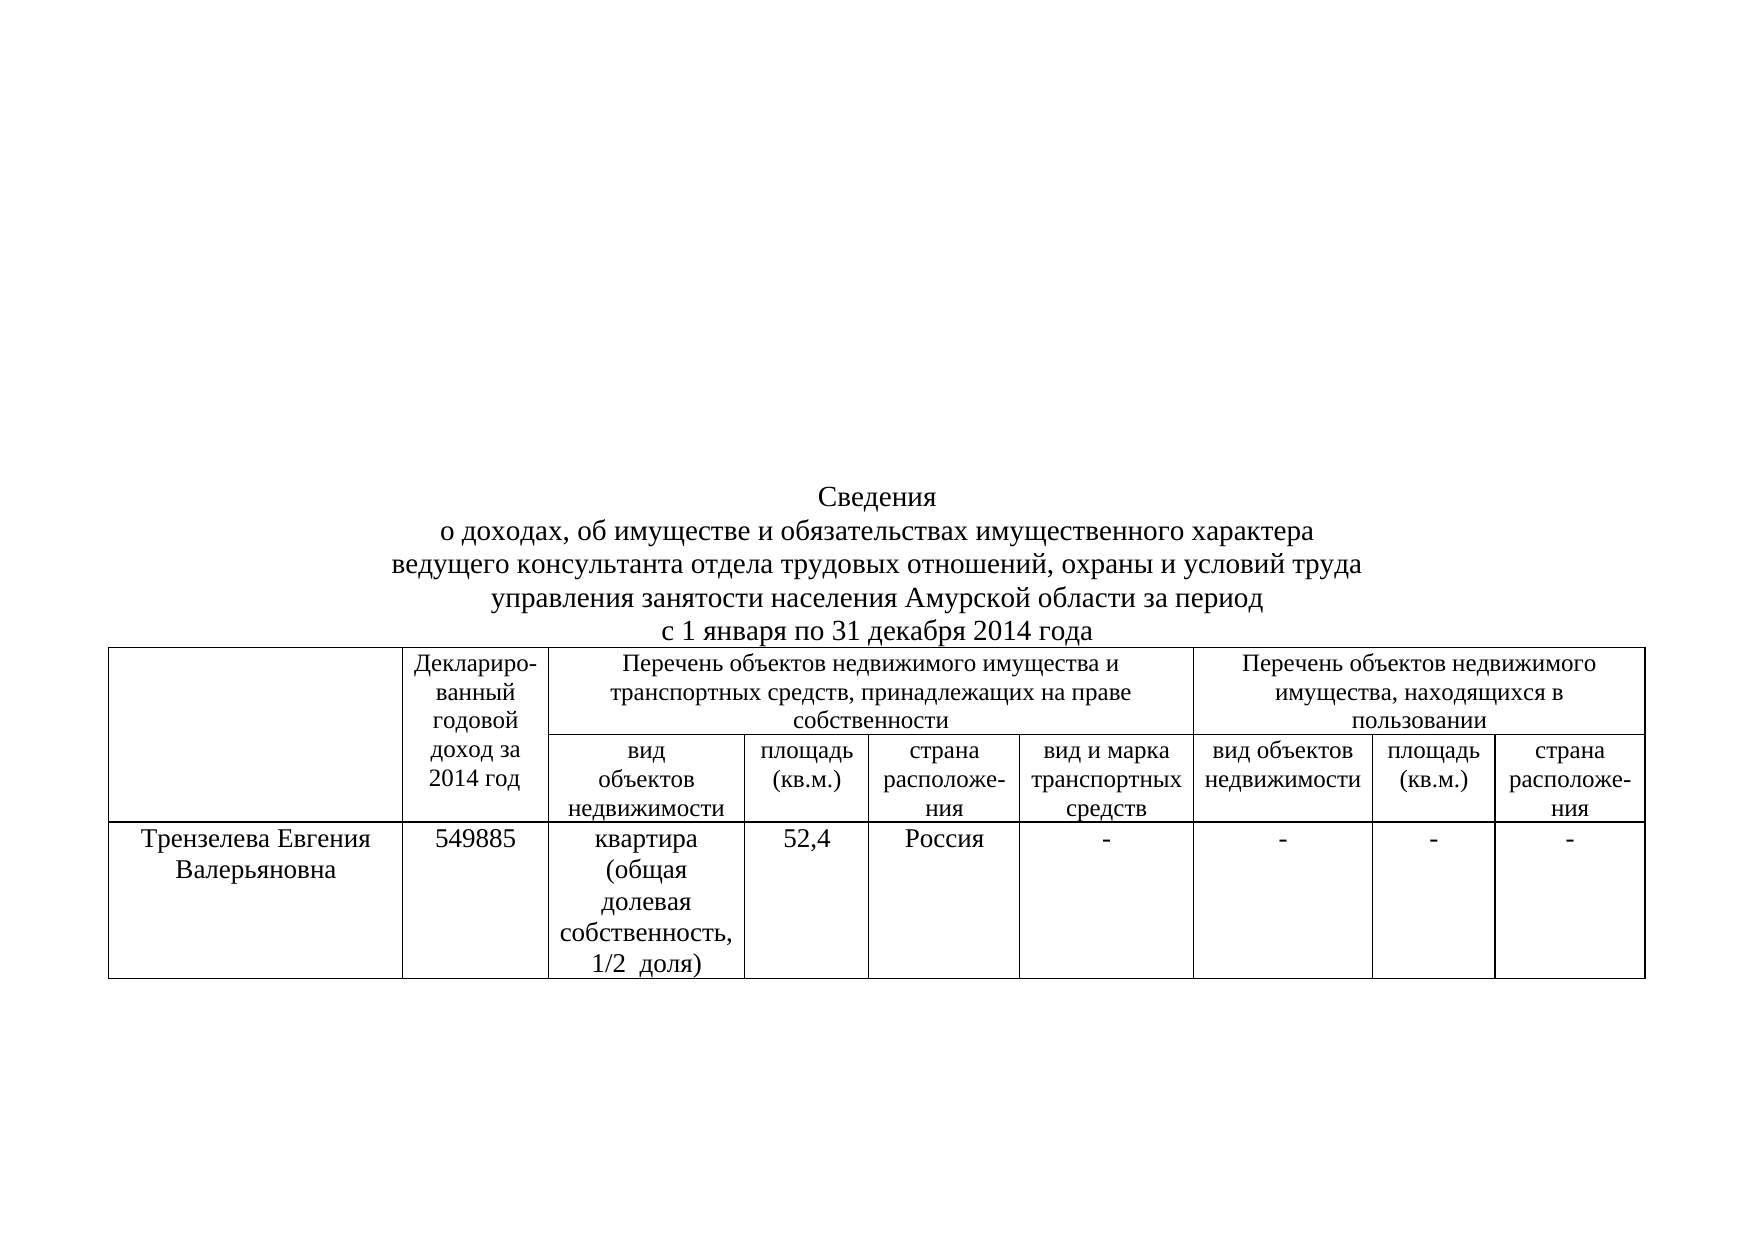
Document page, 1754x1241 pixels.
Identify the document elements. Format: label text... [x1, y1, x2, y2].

table_cell вид объектов недвижимости [1194, 735, 1372, 821]
table_cell площадь (кв.м.) [745, 735, 868, 821]
table_cell Россия [869, 823, 1019, 978]
table_cell - [1194, 823, 1372, 978]
table_cell квартира (общая долевая собственность, 1/2 доля) [549, 823, 744, 978]
table_cell - [1496, 823, 1644, 978]
table_cell страна расположе-ния [1496, 735, 1644, 821]
text с 1 января по 31 декабря 2014 года [118, 613, 1636, 647]
table_cell Трензелева Евгения Валерьяновна [109, 823, 402, 978]
table_cell - [1020, 823, 1193, 978]
table_cell площадь (кв.м.) [1373, 735, 1494, 821]
table_header Перечень объектов недвижимого имущества и транспортных средств, принадлежащих на праве собственности [549, 648, 1193, 734]
table_cell вид и марка транспортных средств [1020, 735, 1193, 821]
table_cell - [1373, 823, 1494, 978]
table_cell 52,4 [745, 823, 868, 978]
table_header Перечень объектов недвижимого имущества, находящихся в пользовании [1194, 648, 1644, 734]
table_cell страна расположе-ния [869, 735, 1019, 821]
text о доходах, об имуществе и обязательствах имущественного характера [118, 513, 1636, 546]
text управления занятости населения Амурской области за период [118, 580, 1636, 613]
table_cell вид объектов недвижимости [549, 735, 744, 821]
table_header [109, 648, 402, 821]
text Сведения [118, 479, 1636, 513]
text ведущего консультанта отдела трудовых отношений, охраны и условий труда [118, 546, 1636, 580]
table_header Деклариро- ванный годовой доход за 2014 год [403, 648, 548, 821]
table_cell 549885 [403, 823, 548, 978]
